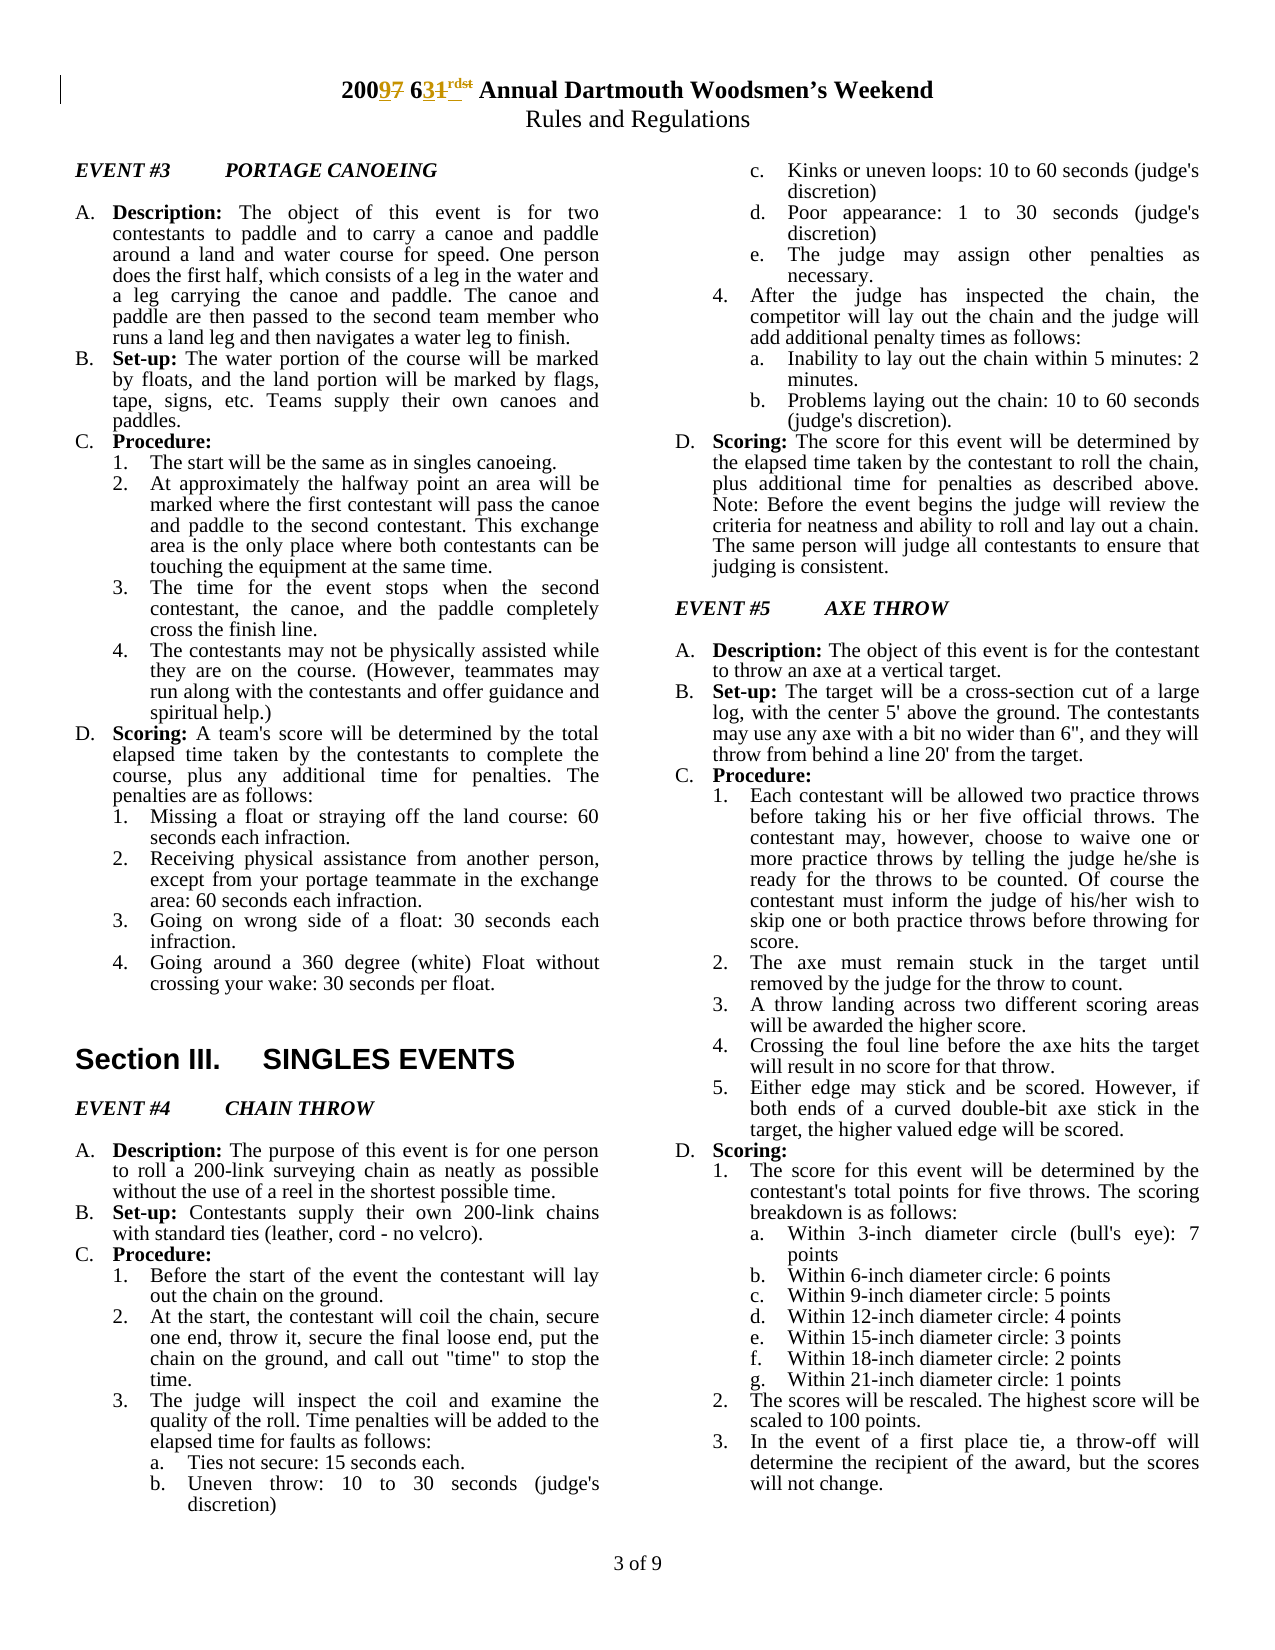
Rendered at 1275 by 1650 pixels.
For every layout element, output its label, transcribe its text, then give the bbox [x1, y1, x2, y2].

text C. Procedure: [75, 432, 600, 453]
text 1. Missing a float or straying off the land course: 60 seconds each infraction. [112, 807, 600, 849]
text Section III. SINGLES EVENTS [75, 1036, 600, 1078]
text 1. The start will be the same as in singles canoeing. [112, 453, 600, 474]
text 3. In the event of a first place tie, a throw-off will determine the recipient of the award, but the scores will not change. [712, 1432, 1200, 1494]
text c. Kinks or uneven loops: 10 to 60 seconds (judge's discretion) [750, 161, 1200, 203]
text 3. The judge will inspect the coil and examine the quality of the roll. Time penalties will be added to the elapsed time for faults as follows: [112, 1390, 600, 1453]
text C. Procedure: [75, 1244, 600, 1265]
text 2. At approximately the halfway point an area will be marked where the first contestant will pass the canoe and paddle to the second contestant. This exchange area is the only place where both contestants can be touching the equipment at the same time. [112, 474, 600, 578]
text D. Scoring: The score for this event will be determined by the elapsed time taken by the contestant to roll the chain, plus additional time for penalties as described above. Note: Before the event begins the judge will review the criteria for neatness and ability to roll and lay out a chain. The same person will judge all contestants to ensure that judging is consistent. [675, 432, 1200, 578]
text 5. Either edge may stick and be scored. However, if both ends of a curved double-bit axe stick in the target, the higher valued edge will be scored. [712, 1078, 1200, 1140]
text 4. Going around a 360 degree (white) Float without crossing your wake: 30 seconds per float. [112, 953, 600, 994]
text A. Description: The object of this event is for two contestants to paddle and to carry a canoe and paddle around a land and water course for speed. One person does the first half, which consists of a leg in the water and a leg carrying the canoe and paddle. The canoe and paddle are then passed to the second team member who runs a land leg and then navigates a water leg to finish. [75, 203, 600, 349]
text D. Scoring: A team's score will be determined by the total elapsed time taken by the contestants to complete the course, plus any additional time for penalties. The penalties are as follows: [75, 724, 600, 807]
text A. Description: The purpose of this event is for one person to roll a 200-link surveying chain as neatly as possible without the use of a reel in the shortest possible time. [75, 1140, 600, 1203]
text g. Within 21-inch diameter circle: 1 points [750, 1369, 1200, 1390]
text 4. The contestants may not be physically assisted while they are on the course. (However, teammates may run along with the contestants and offer guidance and spiritual help.) [112, 640, 600, 724]
text a. Within 3-inch diameter circle (bull's eye): 7 points [750, 1224, 1200, 1265]
text Event #5 Axe Throw [675, 599, 1200, 619]
text 4. Crossing the foul line before the axe hits the target will result in no score for that throw. [712, 1036, 1200, 1078]
text a. Inability to lay out the chain within 5 minutes: 2 minutes. [750, 349, 1200, 390]
text A. Description: The object of this event is for the contestant to throw an axe at a vertical target. [675, 640, 1200, 682]
text b. Within 6-inch diameter circle: 6 points [750, 1265, 1200, 1286]
text 1. The score for this event will be determined by the contestant's total points for five throws. The scoring breakdown is as follows: [712, 1161, 1200, 1224]
text 3. A throw landing across two different scoring areas will be awarded the higher score. [712, 994, 1200, 1036]
text B. Set-up: The target will be a cross-section cut of a large log, with the center 5' above the ground. The contestants may use any axe with a bit no wider than 6", and they will throw from behind a line 20' from the target. [675, 682, 1200, 765]
text Event #3 Portage Canoeing [75, 161, 600, 182]
text d. Poor appearance: 1 to 30 seconds (judge's discretion) [750, 203, 1200, 244]
text c. Within 9-inch diameter circle: 5 points [750, 1286, 1200, 1307]
text 3. Going on wrong side of a float: 30 seconds each infraction. [112, 911, 600, 953]
text 1. Before the start of the event the contestant will lay out the chain on the ground. [112, 1265, 600, 1307]
text 2. The scores will be rescaled. The highest score will be scaled to 100 points. [712, 1390, 1200, 1432]
text 4. After the judge has inspected the chain, the competitor will lay out the chain and the judge will add additional penalty times as follows: [712, 286, 1200, 349]
text 1. Each contestant will be allowed two practice throws before taking his or her five official throws. The contestant may, however, choose to waive one or more practice throws by telling the judge he/she is ready for the throws to be counted. Of course the contestant must inform the judge of his/her wish to skip one or both practice throws before throwing for score. [712, 786, 1200, 953]
text B. Set-up: Contestants supply their own 200-link chains with standard ties (leather, cord - no velcro). [75, 1203, 600, 1244]
text 2. The axe must remain stuck in the target until removed by the judge for the throw to count. [712, 953, 1200, 994]
text d. Within 12-inch diameter circle: 4 points [750, 1307, 1200, 1328]
text e. The judge may assign other penalties as necessary. [750, 244, 1200, 286]
text 3. The time for the event stops when the second contestant, the canoe, and the paddle completely cross the finish line. [112, 578, 600, 640]
text Event #4 Chain Throw [75, 1099, 600, 1119]
text b. Problems laying out the chain: 10 to 60 seconds (judge's discretion). [750, 390, 1200, 432]
text f. Within 18-inch diameter circle: 2 points [750, 1349, 1200, 1369]
text B. Set-up: The water portion of the course will be marked by floats, and the land portion will be marked by flags, tape, signs, etc. Teams supply their own canoes and paddles. [75, 349, 600, 432]
text C. Procedure: [675, 765, 1200, 786]
text e. Within 15-inch diameter circle: 3 points [750, 1328, 1200, 1349]
text D. Scoring: [675, 1140, 1200, 1161]
text b. Uneven throw: 10 to 30 seconds (judge's discretion) [150, 1474, 600, 1515]
text 2. Receiving physical assistance from another person, except from your portage teammate in the exchange area: 60 seconds each infraction. [112, 849, 600, 911]
text 2. At the start, the contestant will coil the chain, secure one end, throw it, secure the final loose end, put the chain on the ground, and call out "time" to stop the time. [112, 1307, 600, 1390]
text a. Ties not secure: 15 seconds each. [150, 1453, 600, 1474]
